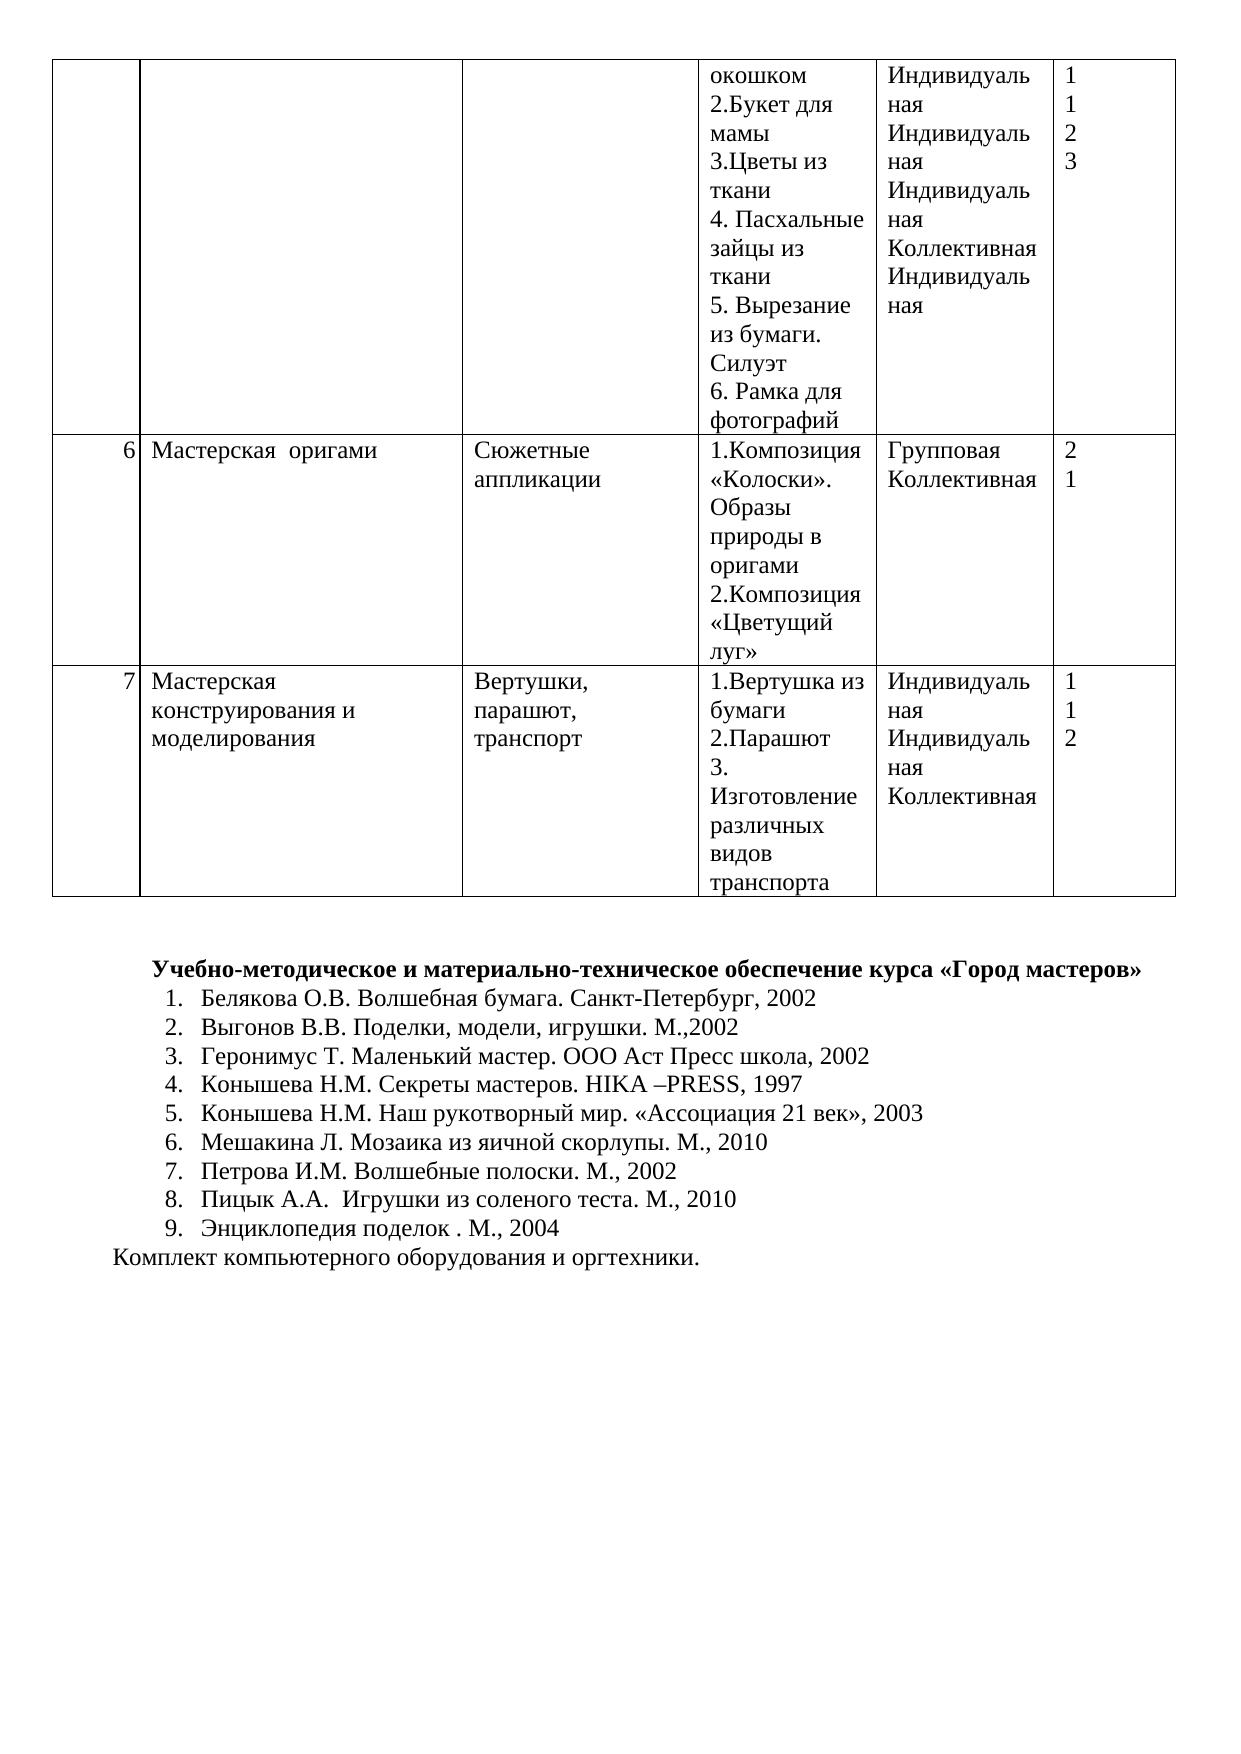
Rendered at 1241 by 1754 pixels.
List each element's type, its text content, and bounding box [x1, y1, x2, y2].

table_cell 1 1 2 [1054, 666, 1175, 896]
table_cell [141, 60, 462, 434]
list Мешакина Л. Мозаика из яичной скорлупы. М., 2010 [105, 1127, 1181, 1156]
list Геронимус Т. Маленький мастер. ООО Аст Пресс школа, 2002 [105, 1041, 1181, 1069]
table_cell Индивидуальная Индивидуальная Коллективная [877, 666, 1053, 896]
table_cell 5 [53, 60, 139, 434]
table_cell Мастерская конструирования и моделирования [141, 666, 462, 896]
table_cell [699, 60, 876, 434]
table_cell Групповая Коллективная [877, 435, 1053, 665]
table_cell 1.Вертушка из бумаги 2.Парашют 3. Изготовление различных видов транспорта [699, 666, 876, 896]
list Пицык А.А. Игрушки из соленого теста. М., 2010 [105, 1184, 1181, 1213]
list Конышева Н.М. Секреты мастеров. HIKA –PRESS, 1997 [105, 1069, 1181, 1098]
list Конышева Н.М. Наш рукотворный мир. «Ассоциация 21 век», 2003 [105, 1098, 1181, 1127]
list Выгонов В.В. Поделки, модели, игрушки. М.,2002 [105, 1012, 1181, 1041]
text Комплект компьютерного оборудования и оргтехники. [53, 1242, 1181, 1271]
table_cell Вертушки, парашют, транспорт [463, 666, 698, 896]
table_cell 2 2 1 1 2 3 [1054, 60, 1175, 434]
table_cell 1.Композиция «Колоски». Образы природы в оригами 2.Композиция «Цветущий луг» [699, 435, 876, 665]
table_cell Мастерская оригами [141, 435, 462, 665]
list Петрова И.М. Волшебные полоски. М., 2002 [105, 1156, 1181, 1184]
table_cell 2 1 [1054, 435, 1175, 665]
table_cell Сюжетные аппликации [463, 435, 698, 665]
table_cell 7 [53, 666, 139, 896]
list Энциклопедия поделок . М., 2004 [105, 1213, 1181, 1242]
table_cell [463, 60, 698, 434]
list Белякова О.В. Волшебная бумага. Санкт-Петербург, 2002 [105, 983, 1181, 1012]
table_cell 6 [53, 435, 139, 665]
text Учебно-методическое и материально-техническое обеспечение курса «Город мастеров» [53, 954, 1181, 983]
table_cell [877, 60, 1053, 434]
